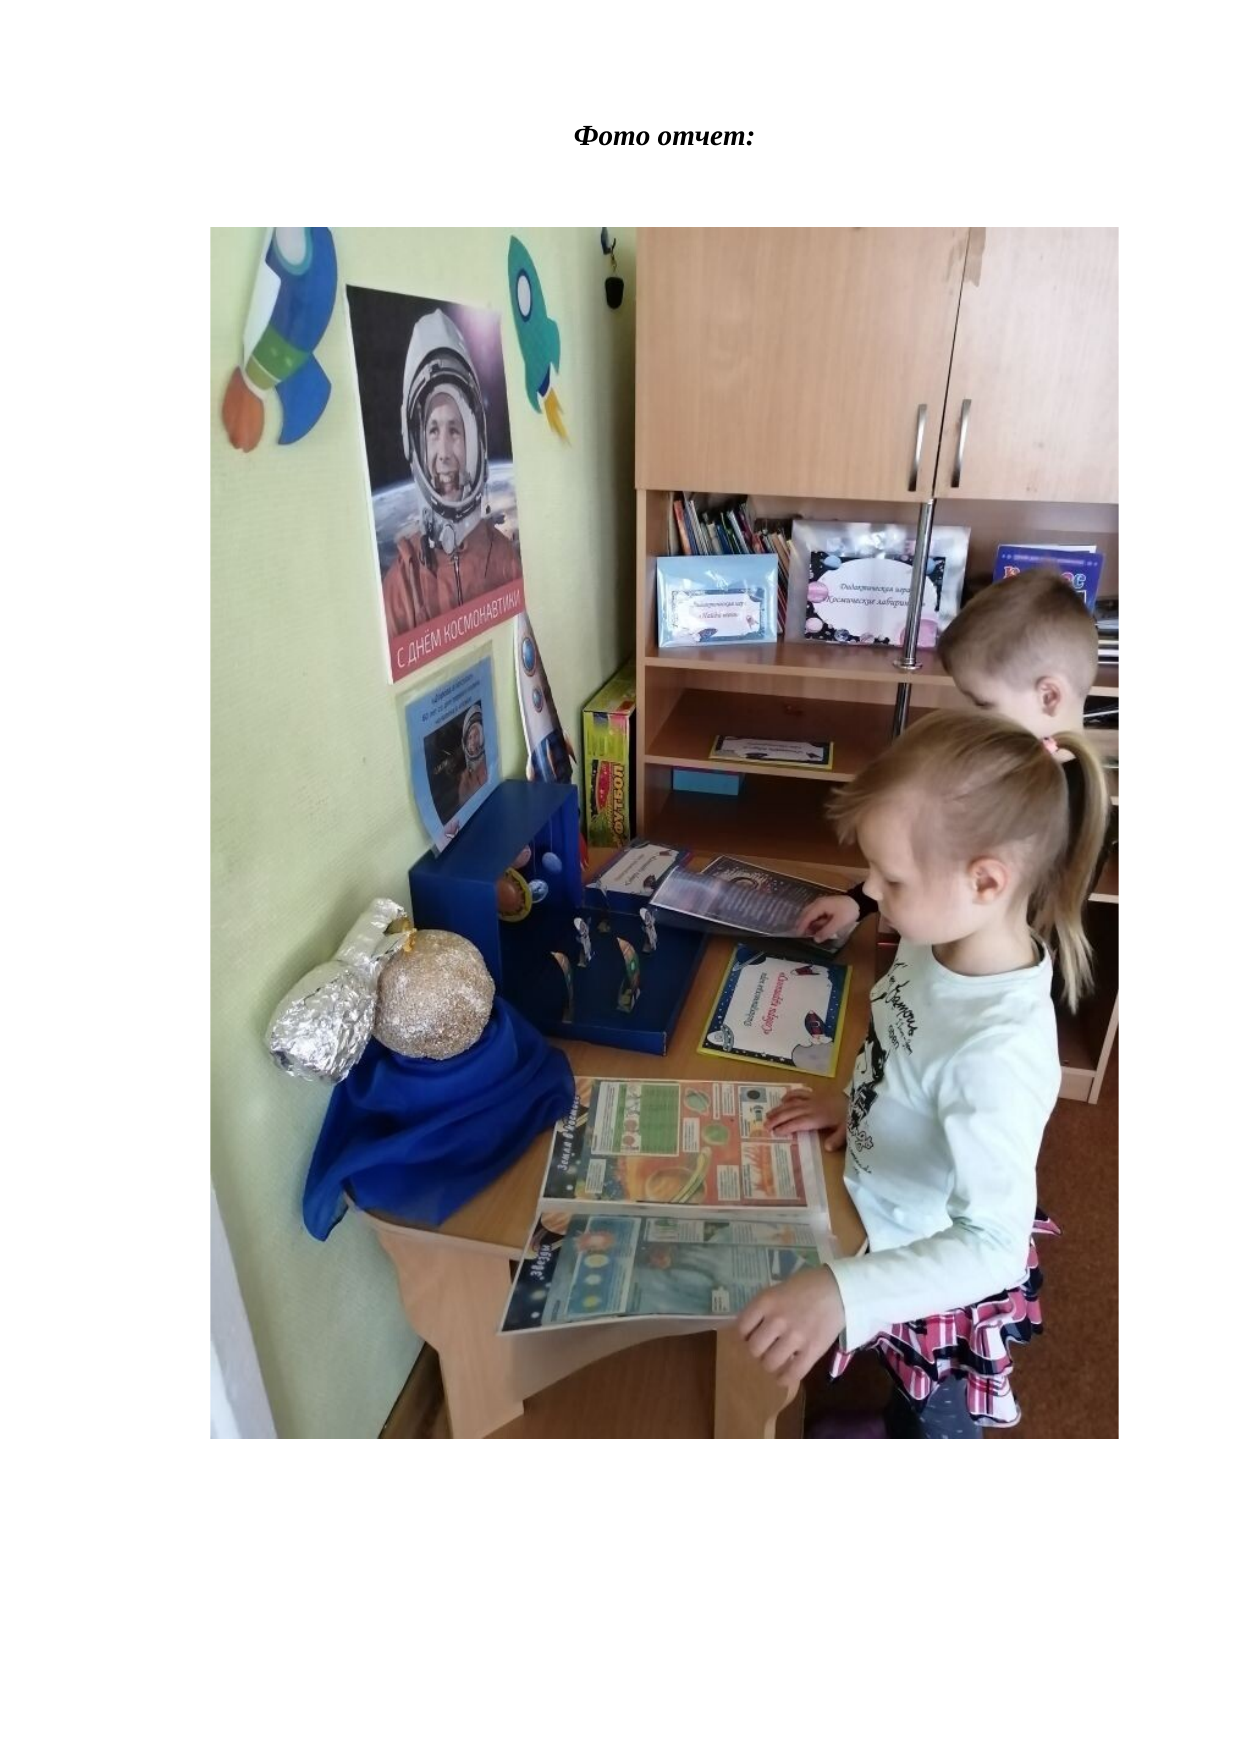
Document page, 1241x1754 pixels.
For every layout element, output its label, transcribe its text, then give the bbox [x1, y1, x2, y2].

picture [210, 227, 1119, 1439]
text Фото отчет: [177, 118, 1152, 152]
